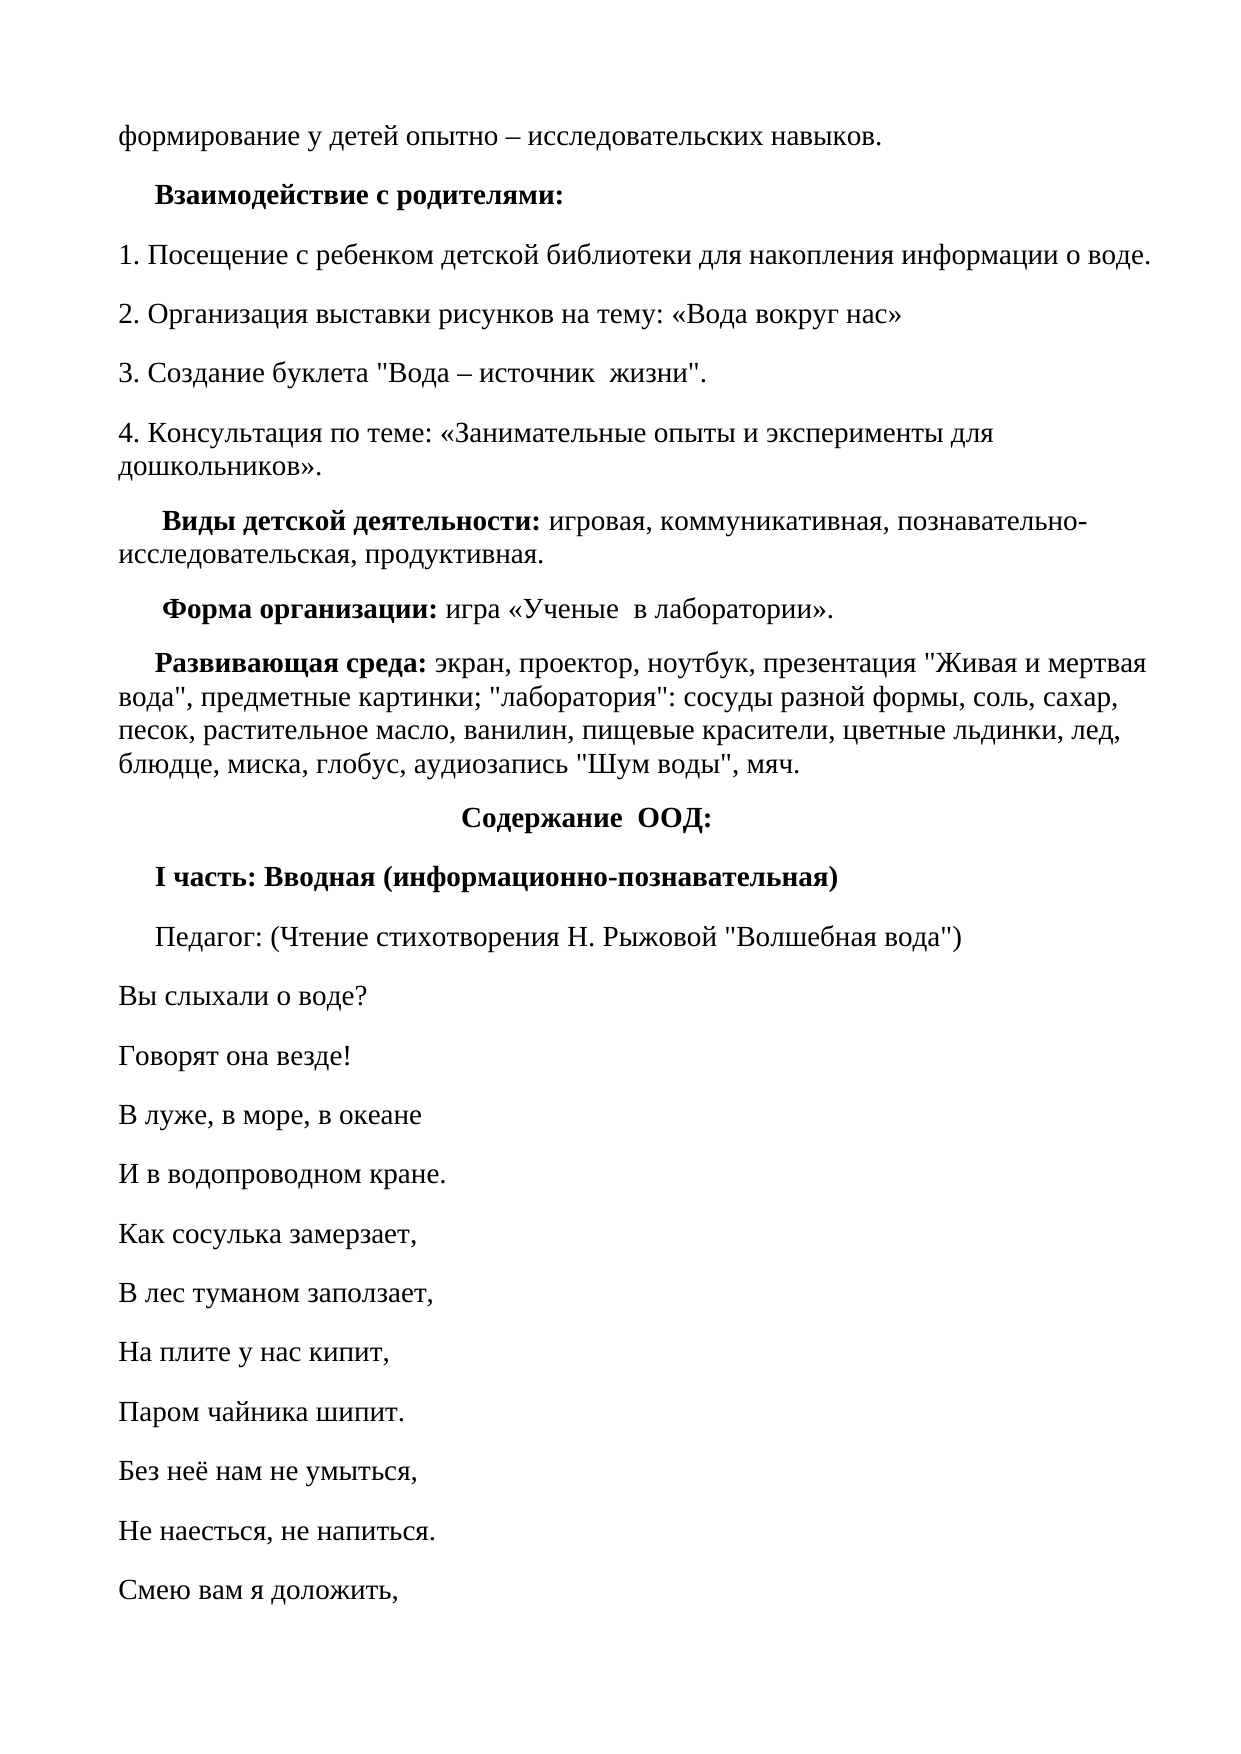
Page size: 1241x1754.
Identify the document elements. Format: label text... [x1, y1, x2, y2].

text Развивающая среда: экран, проектор, ноутбук, презентация "Живая и мертвая вода", предметные картинки; "лаборатория": сосуды разной формы, соль, сахар, песок, растительное масло, ванилин, пищевые красители, цветные льдинки, лед, блюдце, миска, глобус, аудиозапись "Шум воды", мяч. [118, 645, 1181, 779]
text Виды детской деятельности: игровая, коммуникативная, познавательно-исследовательская, продуктивная. [118, 503, 1181, 570]
text Вы слыхали о воде? [118, 978, 1181, 1012]
text Содержание ООД: [118, 800, 1181, 834]
text Педагог: (Чтение стихотворения Н. Рыжовой "Волшебная вода") [118, 919, 1181, 952]
text 3. Создание буклета "Вода – источник жизни". [118, 356, 1181, 389]
text Форма организации: игра «Ученые в лаборатории». [118, 591, 1181, 624]
text Как сосулька замерзает, [118, 1216, 1181, 1249]
text В лес туманом заползает, [118, 1275, 1181, 1309]
text Взаимодействие с родителями: [118, 177, 1181, 211]
text Паром чайника шипит. [118, 1394, 1181, 1427]
text 2. Организация выставки рисунков на тему: «Вода вокруг нас» [118, 296, 1181, 330]
text И в водопроводном кране. [118, 1156, 1181, 1190]
text 1. Посещение с ребенком детской библиотеки для накопления информации о воде. [118, 237, 1181, 270]
text Смею вам я доложить, [118, 1572, 1181, 1606]
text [118, 118, 1181, 152]
text Не наесться, не напиться. [118, 1513, 1181, 1546]
text Говорят она везде! [118, 1038, 1181, 1071]
text Без неё нам не умыться, [118, 1453, 1181, 1487]
text На плите у нас кипит, [118, 1334, 1181, 1368]
text 4. Консультация по теме: «Занимательные опыты и эксперименты для дошкольников». [118, 415, 1181, 482]
text В луже, в море, в океане [118, 1097, 1181, 1131]
text I часть: Вводная (информационно-познавательная) [118, 859, 1181, 893]
